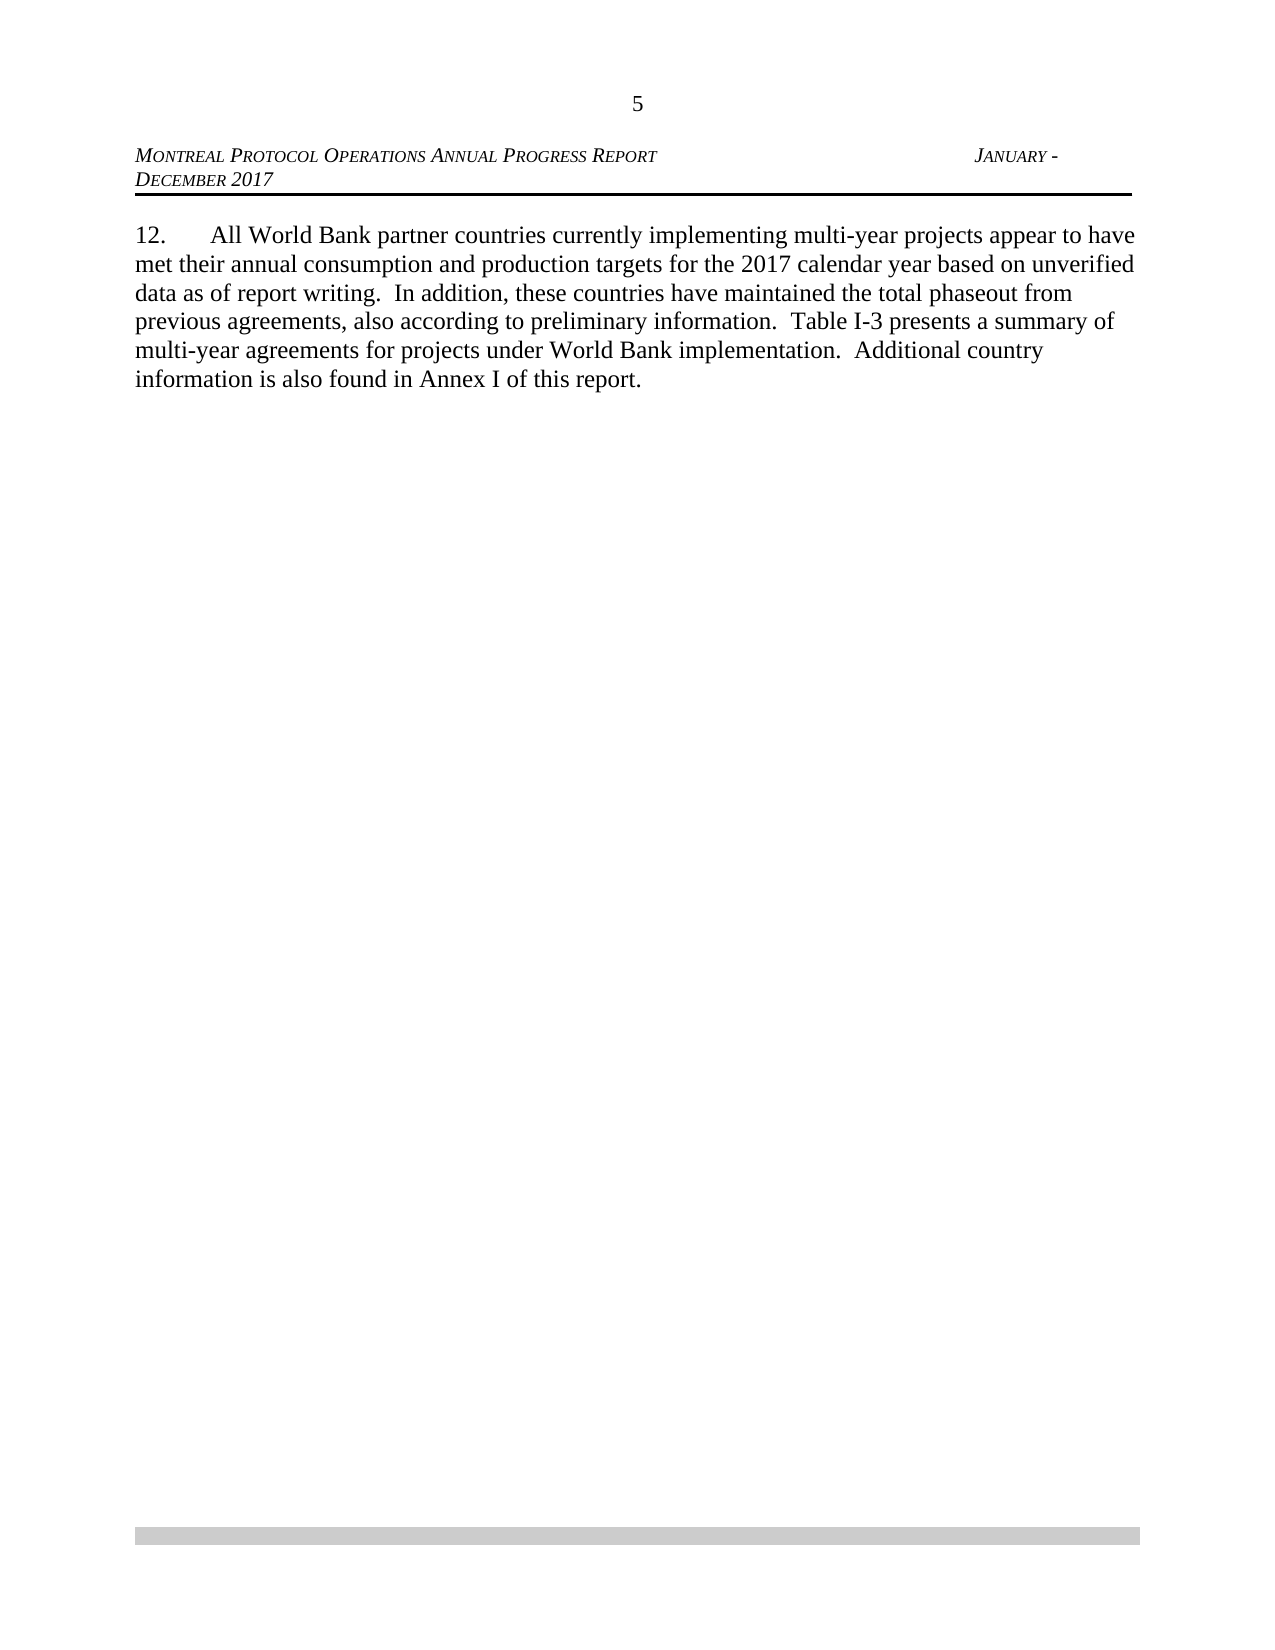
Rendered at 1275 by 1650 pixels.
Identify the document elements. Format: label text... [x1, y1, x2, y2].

subtitle All World Bank partner countries currently implementing multi-year projects appear to have met their annual consumption and production targets for the 2017 calendar year based on unverified data as of report writing. In addition, these countries have maintained the total phaseout from previous agreements, also according to preliminary information. Table I-3 presents a summary of multi-year agreements for projects under World Bank implementation. Additional country information is also found in Annex I of this report. [135, 220, 1140, 393]
